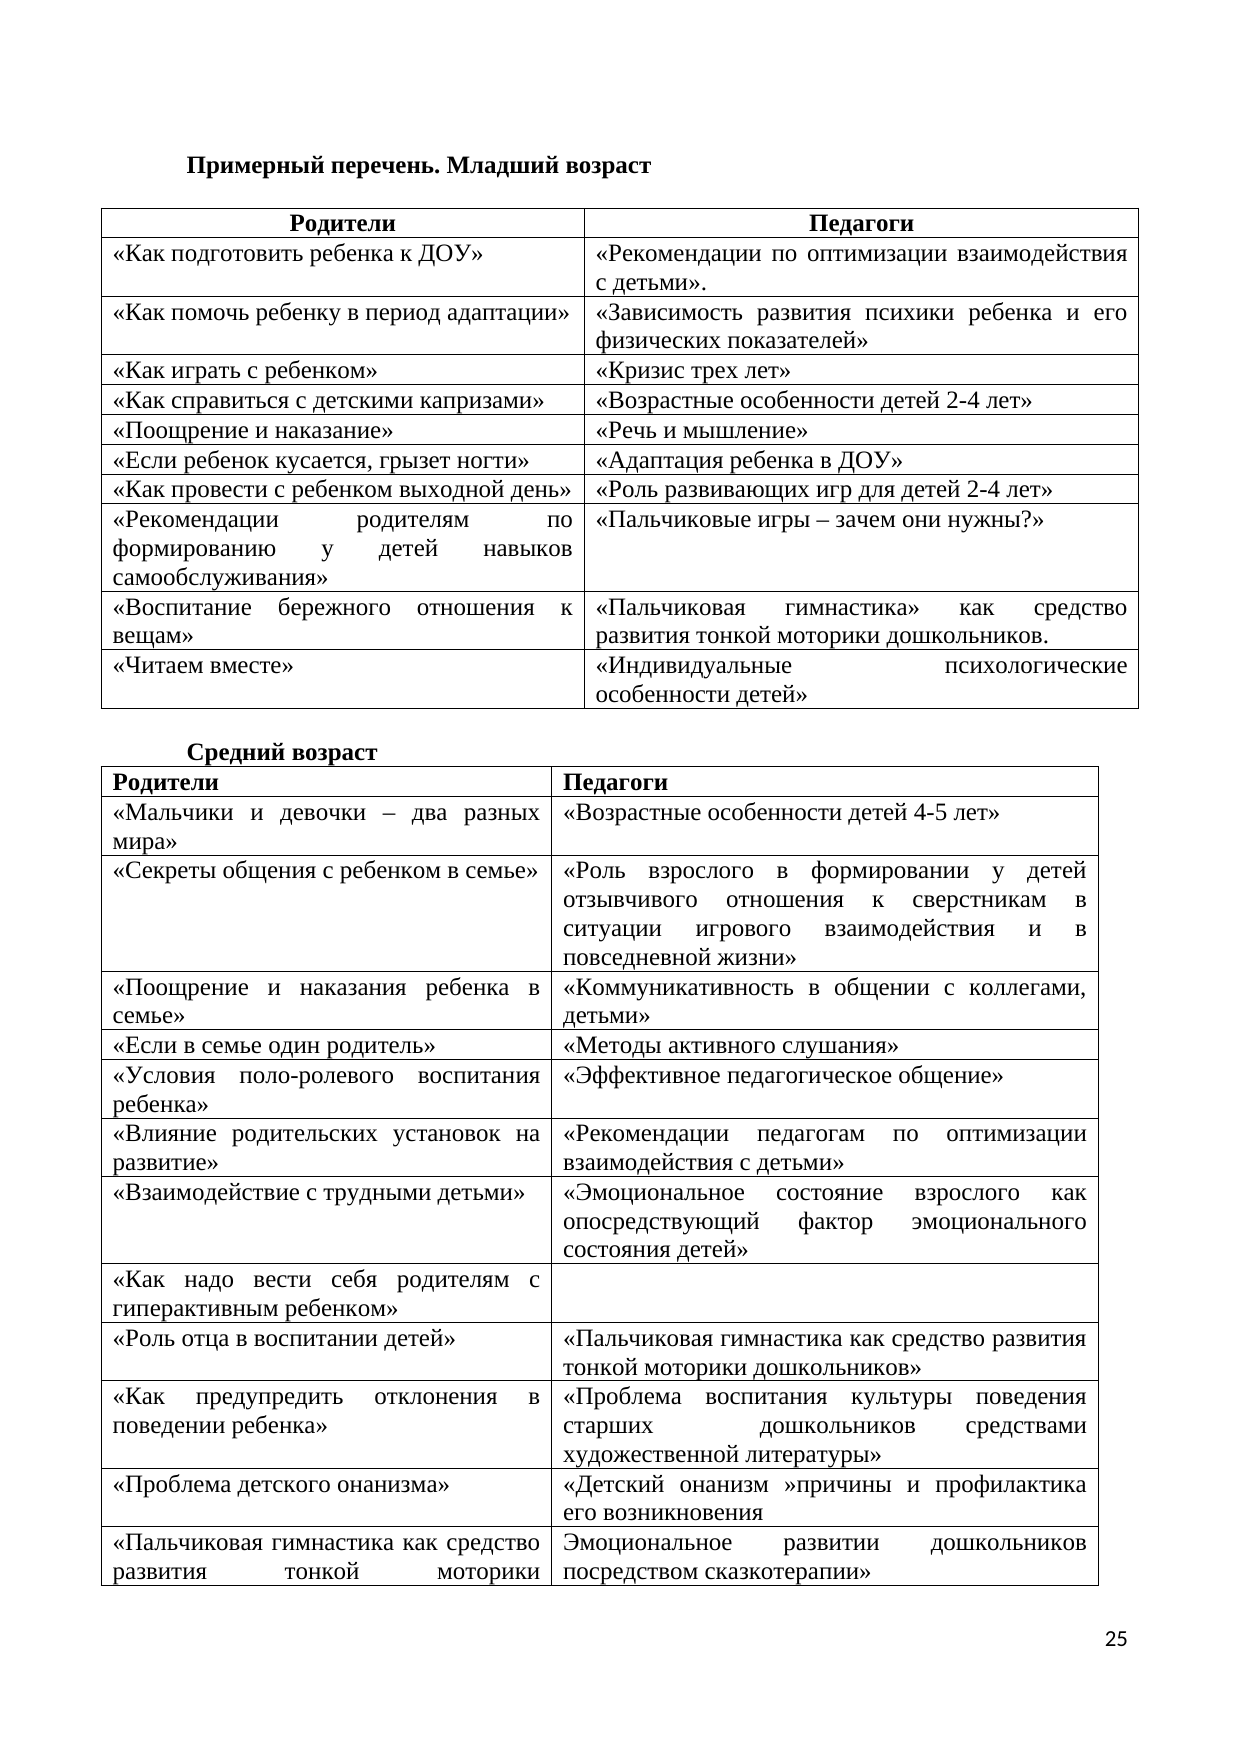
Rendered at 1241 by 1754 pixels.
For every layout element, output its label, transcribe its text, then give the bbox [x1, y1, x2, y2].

table_cell «Как провести с ребенком выходной день» [102, 475, 584, 503]
table_cell «Эмоциональное состояние взрослого как опосредствующий фактор эмоционального состояния детей» [552, 1177, 1098, 1263]
table_cell «Кризис трех лет» [585, 355, 1138, 384]
table_cell «Рекомендации по оптимизации взаимодействия с детьми». [585, 238, 1138, 296]
table_cell «Как подготовить ребенка к ДОУ» [102, 238, 584, 296]
table_cell «Как справиться с детскими капризами» [102, 385, 584, 414]
table_cell «Если ребенок кусается, грызет ногти» [102, 445, 584, 473]
table_header Педагоги [552, 767, 1098, 796]
table_cell «Роль отца в воспитании детей» [102, 1323, 551, 1380]
table_cell «Речь и мышление» [585, 415, 1138, 444]
table_cell «Поощрение и наказания ребенка в семье» [102, 972, 551, 1029]
table_header Родители [102, 767, 551, 796]
text Примерный перечень. Младший возраст [112, 150, 1128, 179]
table_cell [552, 1264, 1098, 1322]
table_cell «Проблема воспитания культуры поведения старших дошкольников средствами художественной литературы» [552, 1381, 1098, 1468]
table_cell «Возрастные особенности детей 4-5 лет» [552, 797, 1098, 854]
table_cell «Воспитание бережного отношения к вещам» [102, 592, 584, 649]
table_cell «Поощрение и наказание» [102, 415, 584, 444]
table_cell «Как предупредить отклонения в поведении ребенка» [102, 1381, 551, 1468]
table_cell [552, 1527, 1098, 1585]
table_cell «Если в семье один родитель» [102, 1030, 551, 1059]
table_cell «Как помочь ребенку в период адаптации» [102, 297, 584, 354]
table_cell «Рекомендации родителям по формированию у детей навыков самообслуживания» [102, 504, 584, 591]
table_header Родители [102, 209, 584, 237]
table_cell «Адаптация ребенка в ДОУ» [585, 445, 1138, 473]
text Средний возраст [112, 737, 1128, 766]
table_cell «Взаимодействие с трудными детьми» [102, 1177, 551, 1263]
table_cell «Зависимость развития психики ребенка и его физических показателей» [585, 297, 1138, 354]
table_cell «Как играть с ребенком» [102, 355, 584, 384]
table_cell «Мальчики и девочки – два разных мира» [102, 797, 551, 854]
table_cell «Эффективное педагогическое общение» [552, 1060, 1098, 1117]
table_cell «Коммуникативность в общении с коллегами, детьми» [552, 972, 1098, 1029]
table_cell «Рекомендации педагогам по оптимизации взаимодействия с детьми» [552, 1119, 1098, 1176]
table_cell «Условия поло-ролевого воспитания ребенка» [102, 1060, 551, 1117]
table_cell «Проблема детского онанизма» [102, 1469, 551, 1526]
table_header Педагоги [585, 209, 1138, 237]
table_cell «Влияние родительских установок на развитие» [102, 1119, 551, 1176]
table_cell «Методы активного слушания» [552, 1030, 1098, 1059]
table_cell «Роль развивающих игр для детей 2-4 лет» [585, 475, 1138, 503]
table_cell «Детский онанизм »причины и профилактика его возникновения [552, 1469, 1098, 1526]
table_cell «Роль взрослого в формировании у детей отзывчивого отношения к сверстникам в ситуации игрового взаимодействия и в повседневной жизни» [552, 856, 1098, 971]
table_cell «Пальчиковая гимнастика как средство развития тонкой моторики дошкольников» [552, 1323, 1098, 1380]
table_cell «Индивидуальные психологические особенности детей» [585, 650, 1138, 708]
table_cell «Возрастные особенности детей 2-4 лет» [585, 385, 1138, 414]
table_cell «Пальчиковая гимнастика» как средство развития тонкой моторики дошкольников. [585, 592, 1138, 649]
table_cell «Пальчиковые игры – зачем они нужны?» [585, 504, 1138, 591]
table_cell «Как надо вести себя родителям с гиперактивным ребенком» [102, 1264, 551, 1322]
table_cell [102, 1527, 551, 1585]
table_cell «Секреты общения с ребенком в семье» [102, 856, 551, 971]
table_cell «Читаем вместе» [102, 650, 584, 708]
